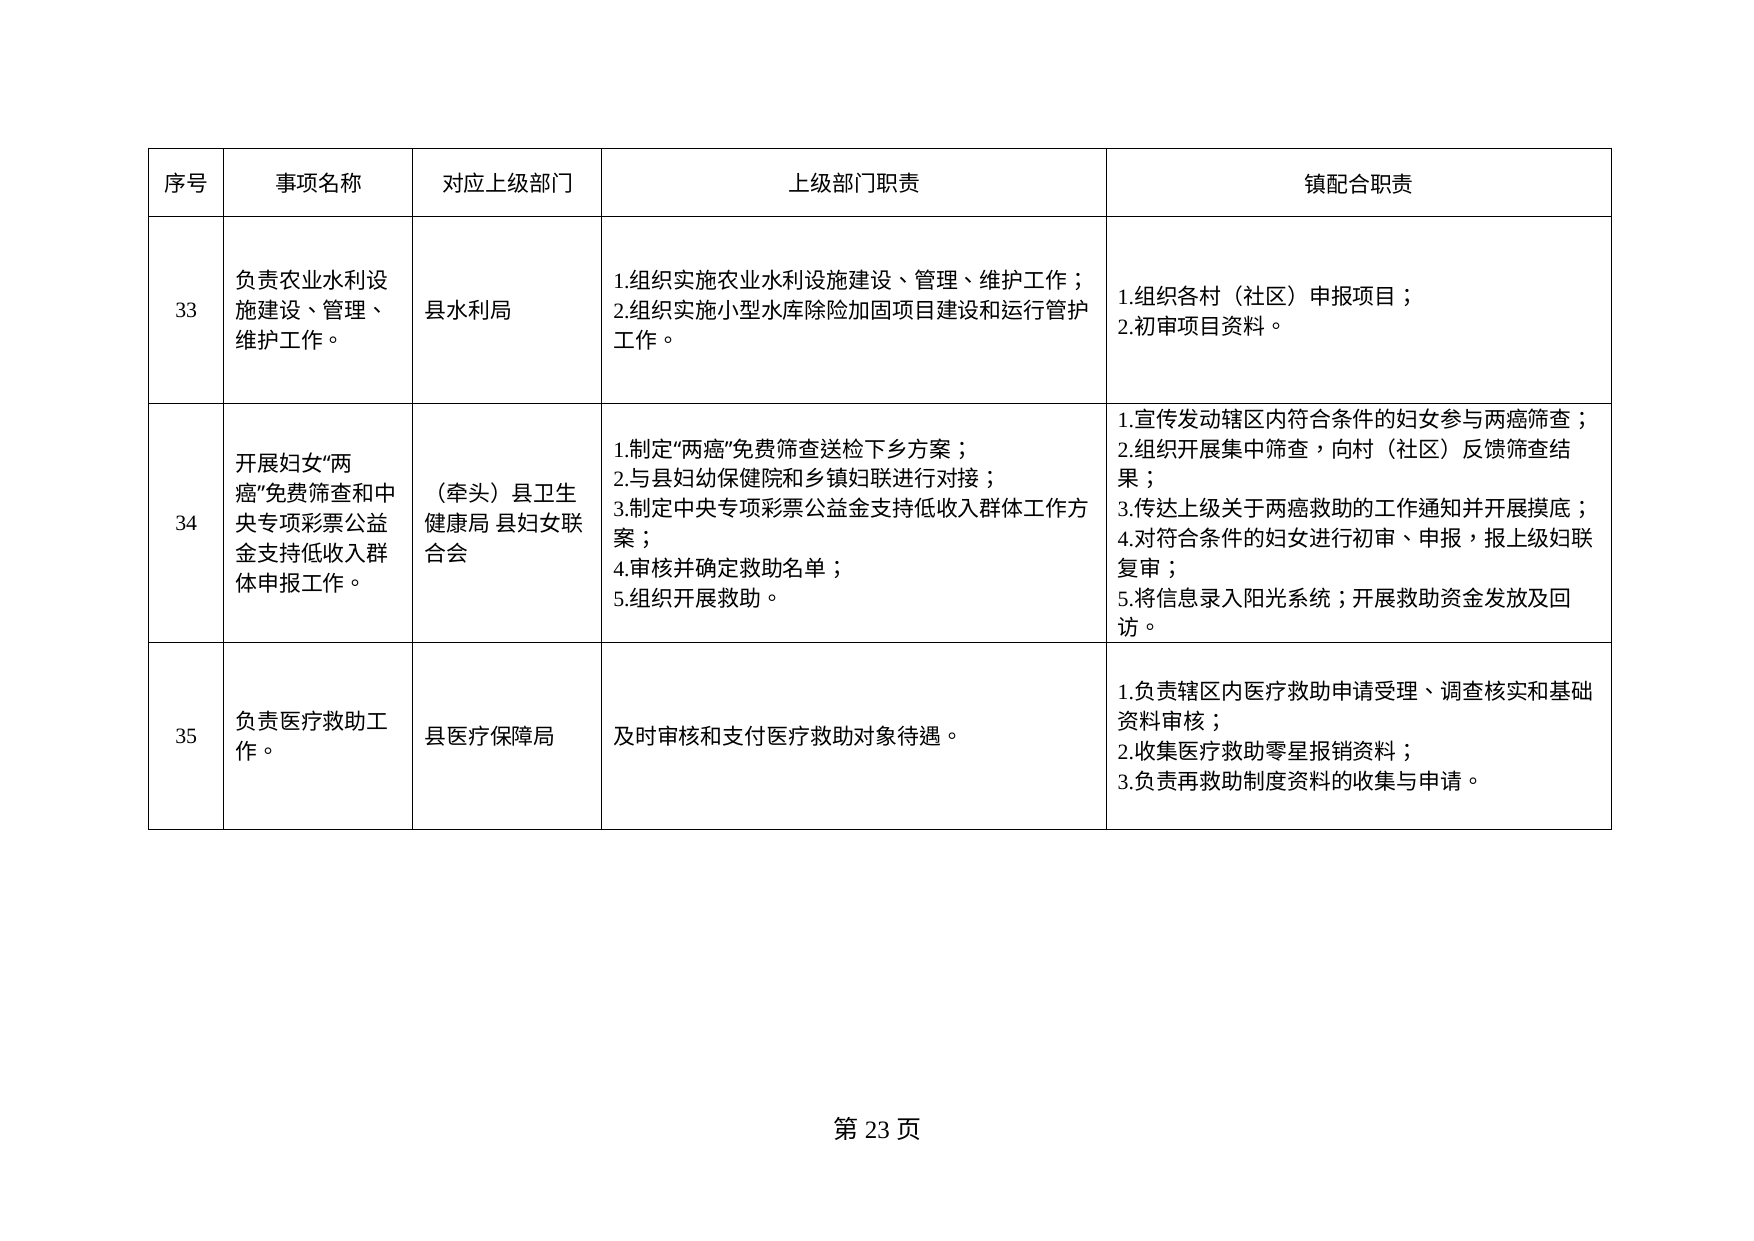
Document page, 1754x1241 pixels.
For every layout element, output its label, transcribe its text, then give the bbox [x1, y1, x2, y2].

table_cell 负责医疗救助工作。 [224, 643, 412, 828]
table_header 对应上级部门 [413, 149, 601, 216]
table_cell 33 [149, 217, 223, 403]
table_cell 1.宣传发动辖区内符合条件的妇女参与两癌筛查； 2.组织开展集中筛查，向村（社区）反馈筛查结果； 3.传达上级关于两癌救助的工作通知并开展摸底； 4.对符合条件的妇女进行初审、申报，报上级妇联复审； 5.将信息录入阳光系统；开展救助资金发放及回访。 [1107, 404, 1611, 642]
table_cell 1.制定“两癌”免费筛查送检下乡方案； 2.与县妇幼保健院和乡镇妇联进行对接； 3.制定中央专项彩票公益金支持低收入群体工作方案； 4.审核并确定救助名单； 5.组织开展救助。 [602, 404, 1106, 642]
table_cell 1.组织实施农业水利设施建设、管理、维护工作； 2.组织实施小型水库除险加固项目建设和运行管护工作。 [602, 217, 1106, 403]
table_cell 县水利局 [413, 217, 601, 403]
table_cell 1.组织各村（社区）申报项目； 2.初审项目资料。 [1107, 217, 1611, 403]
table_header 事项名称 [224, 149, 412, 216]
table_cell 县医疗保障局 [413, 643, 601, 828]
table_cell 35 [149, 643, 223, 828]
table_cell 开展妇女“两癌”免费筛查和中央专项彩票公益金支持低收入群体申报工作。 [224, 404, 412, 642]
table_header 上级部门职责 [602, 149, 1106, 216]
table_cell 负责农业水利设施建设、管理、维护工作。 [224, 217, 412, 403]
table_cell （牵头）县卫生健康局 县妇女联合会 [413, 404, 601, 642]
table_cell 及时审核和支付医疗救助对象待遇。 [602, 643, 1106, 828]
table_cell 34 [149, 404, 223, 642]
table_header 镇配合职责 [1107, 149, 1611, 216]
table_header 序号 [149, 149, 223, 216]
table_cell 1.负责辖区内医疗救助申请受理、调查核实和基础资料审核； 2.收集医疗救助零星报销资料； 3.负责再救助制度资料的收集与申请。 [1107, 643, 1611, 828]
